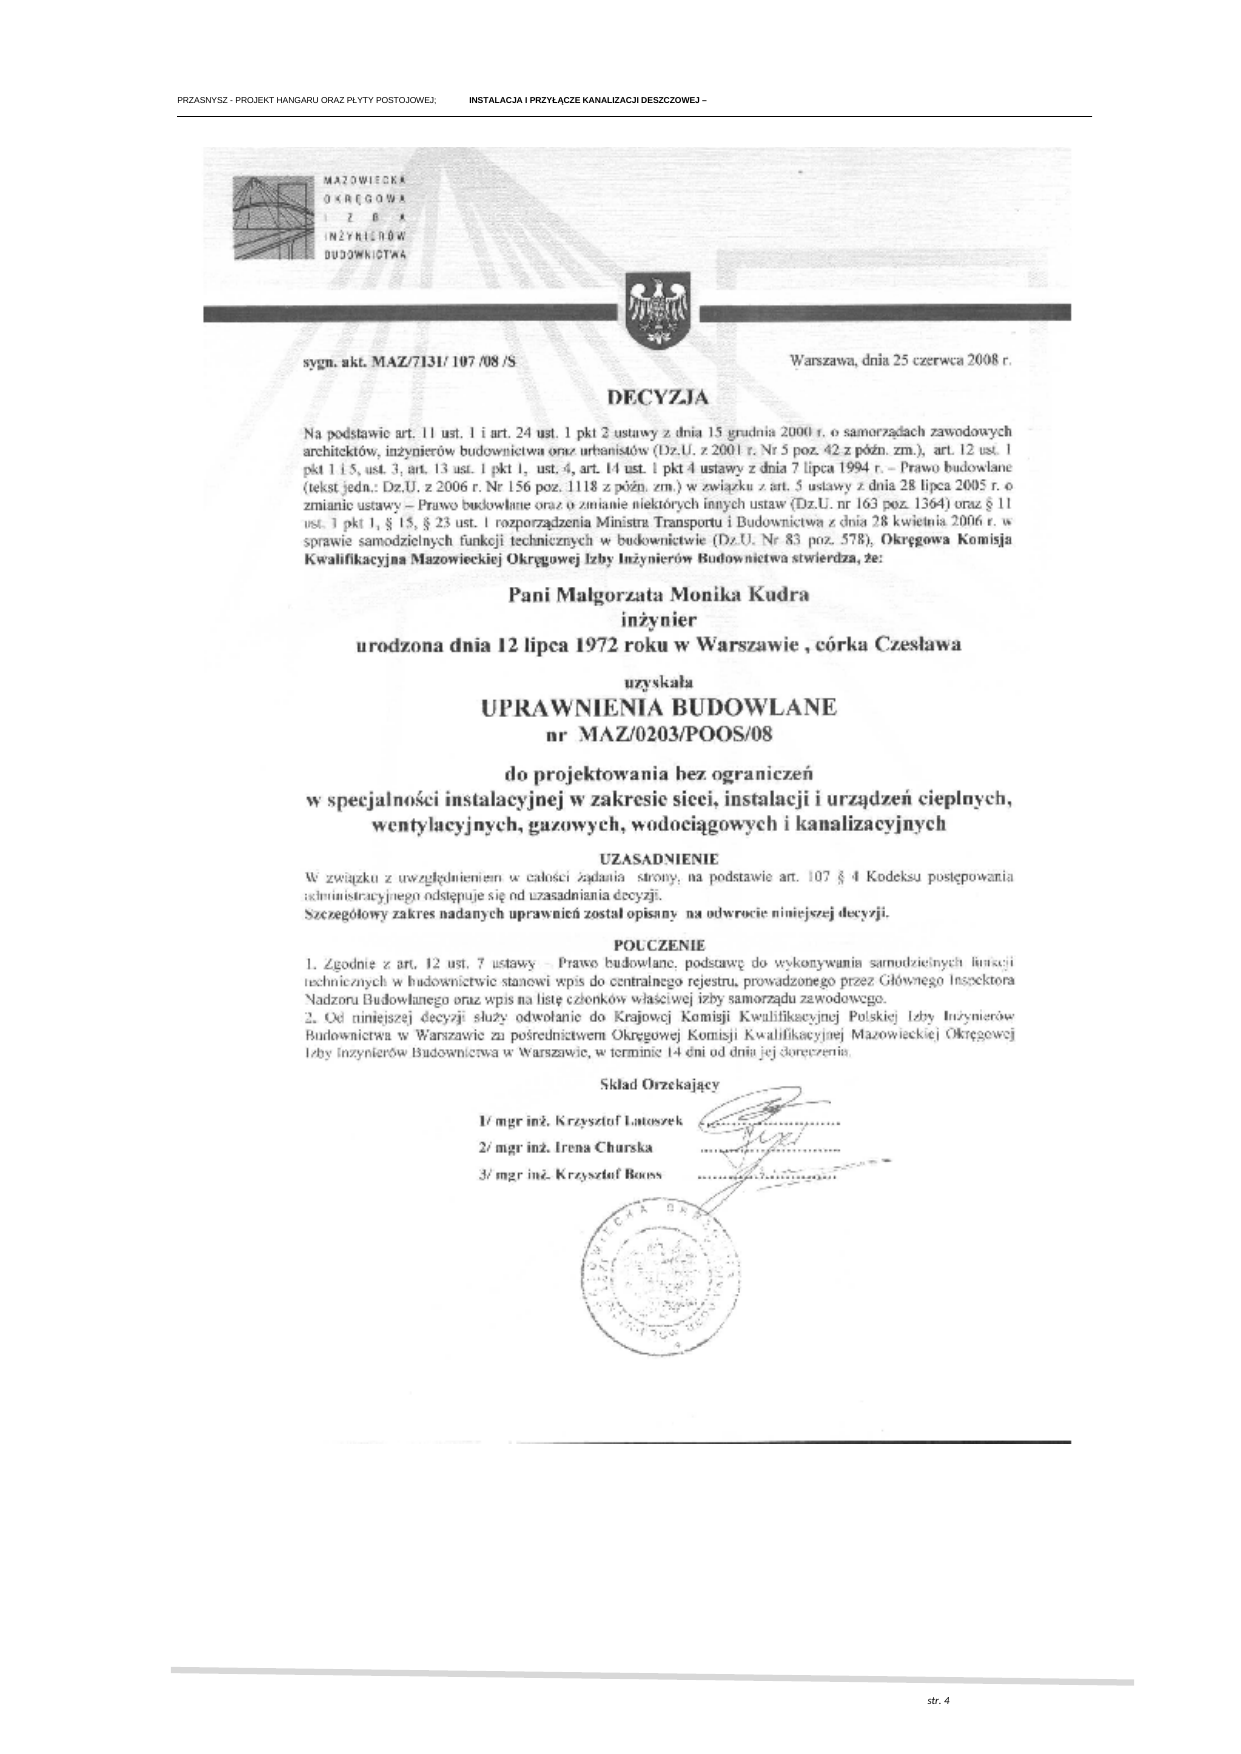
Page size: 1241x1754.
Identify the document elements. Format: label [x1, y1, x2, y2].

picture [177, 147, 1093, 1444]
